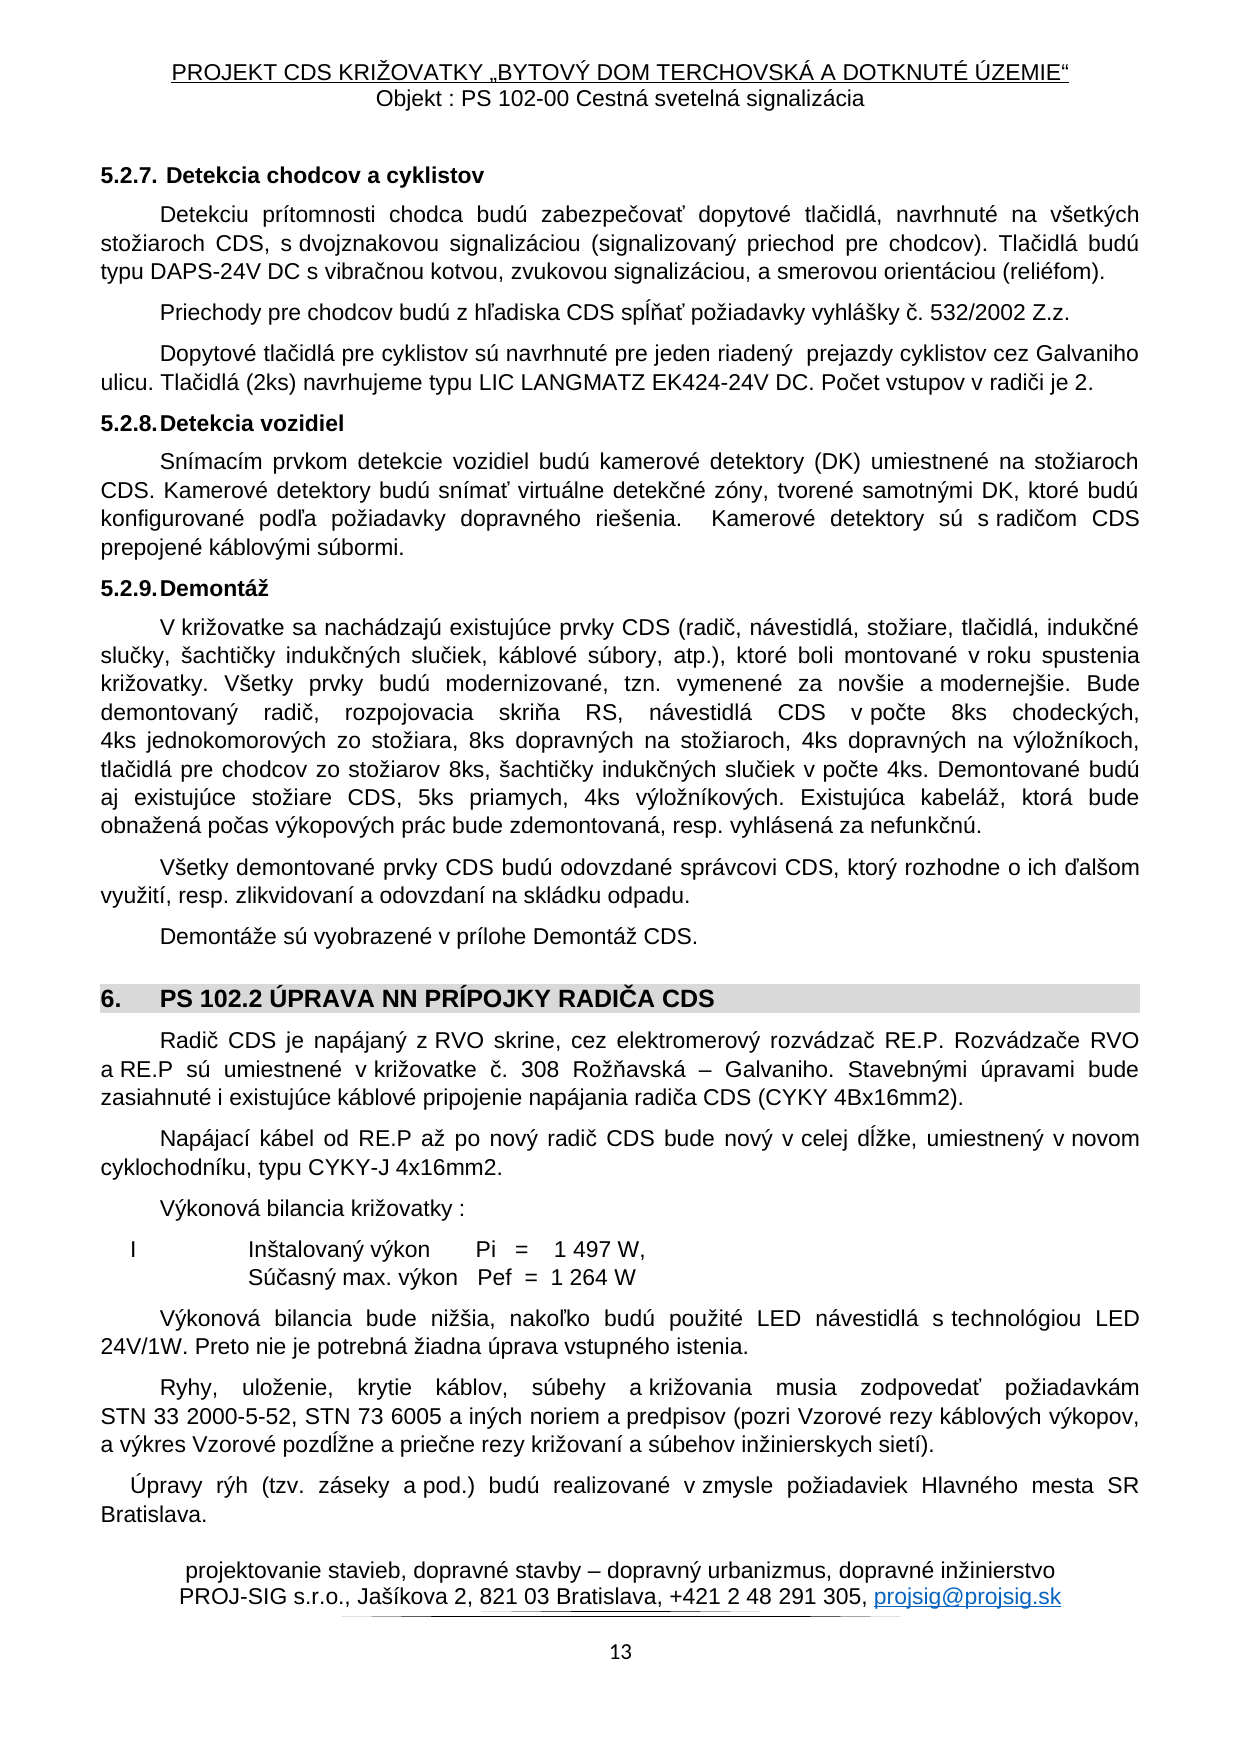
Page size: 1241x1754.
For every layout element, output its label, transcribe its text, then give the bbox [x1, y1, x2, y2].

text Detekcia chodcov a cyklistov [100, 162, 1140, 189]
text Výkonová bilancia križovatky : [100, 1194, 1140, 1221]
text Detekciu prítomnosti chodca budú zabezpečovať dopytové tlačidlá, navrhnuté na všetkých stožiaroch CDS, s dvojznakovou signalizáciou (signalizovaný priechod pre chodcov). Tlačidlá budú typu DAPS-24V DC s vibračnou kotvou, zvukovou signalizáciou, a smerovou orientáciou (reliéfom). [100, 201, 1140, 284]
text Demontáž [100, 574, 1140, 601]
text Úpravy rýh (tzv. záseky a pod.) budú realizované v zmysle požiadaviek Hlavného mesta SR Bratislava. [100, 1472, 1140, 1527]
text Výkonová bilancia bude nižšia, nakoľko budú použité LED návestidlá s technológiou LED 24V/1W. Preto nie je potrebná žiadna úprava vstupného istenia. [100, 1305, 1140, 1360]
subtitle PS 102.2 ÚPRAVA NN PRÍPOJKY RADIČA CDS [100, 984, 1140, 1013]
text Demontáže sú vyobrazené v prílohe Demontáž CDS. [100, 923, 1140, 949]
text Snímacím prvkom detekcie vozidiel budú kamerové detektory (DK) umiestnené na stožiaroch CDS. Kamerové detektory budú snímať virtuálne detekčné zóny, tvorené samotnými DK, ktoré budú konfigurované podľa požiadavky dopravného riešenia. Kamerové detektory sú s radičom CDS prepojené káblovými súbormi. [100, 448, 1140, 560]
text Súčasný max. výkon Pef = 1 264 W [100, 1264, 1140, 1290]
text I Inštalovaný výkon Pi = 1 497 W, [100, 1236, 1140, 1262]
text V križovatke sa nachádzajú existujúce prvky CDS (radič, návestidlá, stožiare, tlačidlá, indukčné slučky, šachtičky indukčných slučiek, káblové súbory, atp.), ktoré boli montované v roku spustenia križovatky. Všetky prvky budú modernizované, tzn. vymenené za novšie a modernejšie. Bude demontovaný radič, rozpojovacia skriňa RS, návestidlá CDS v počte 8ks chodeckých, 4ks jednokomorových zo stožiara, 8ks dopravných na stožiaroch, 4ks dopravných na výložníkoch, tlačidlá pre chodcov zo stožiarov 8ks, šachtičky indukčných slučiek v počte 4ks. Demontované budú aj existujúce stožiare CDS, 5ks priamych, 4ks výložníkových. Existujúca kabeláž, ktorá bude obnažená počas výkopových prác bude zdemontovaná, resp. vyhlásená za nefunkčnú. [100, 613, 1140, 839]
text Dopytové tlačidlá pre cyklistov sú navrhnuté pre jeden riadený prejazdy cyklistov cez Galvaniho ulicu. Tlačidlá (2ks) navrhujeme typu LIC LANGMATZ EK424-24V DC. Počet vstupov v radiči je 2. [100, 340, 1140, 395]
text Radič CDS je napájaný z RVO skrine, cez elektromerový rozvádzač RE.P. Rozvádzače RVO a RE.P sú umiestnené v križovatke č. 308 Rožňavská – Galvaniho. Stavebnými úpravami bude zasiahnuté i existujúce káblové pripojenie napájania radiča CDS (CYKY 4Bx16mm2). [100, 1027, 1140, 1111]
text Ryhy, uloženie, krytie káblov, súbehy a križovania musia zodpovedať požiadavkám STN 33 2000-5-52, STN 73 6005 a iných noriem a predpisov (pozri Vzorové rezy káblových výkopov, a výkres Vzorové pozdĺžne a priečne rezy križovaní a súbehov inžinierskych sietí). [100, 1374, 1140, 1457]
text Detekcia vozidiel [100, 409, 1140, 436]
text Všetky demontované prvky CDS budú odovzdané správcovi CDS, ktorý rozhodne o ich ďalšom využití, resp. zlikvidovaní a odovzdaní na skládku odpadu. [100, 853, 1140, 908]
text Priechody pre chodcov budú z hľadiska CDS spĺňať požiadavky vyhlášky č. 532/2002 Z.z. [100, 299, 1140, 326]
text Napájací kábel od RE.P až po nový radič CDS bude nový v celej dĺžke, umiestnený v novom cyklochodníku, typu CYKY-J 4x16mm2. [100, 1125, 1140, 1180]
